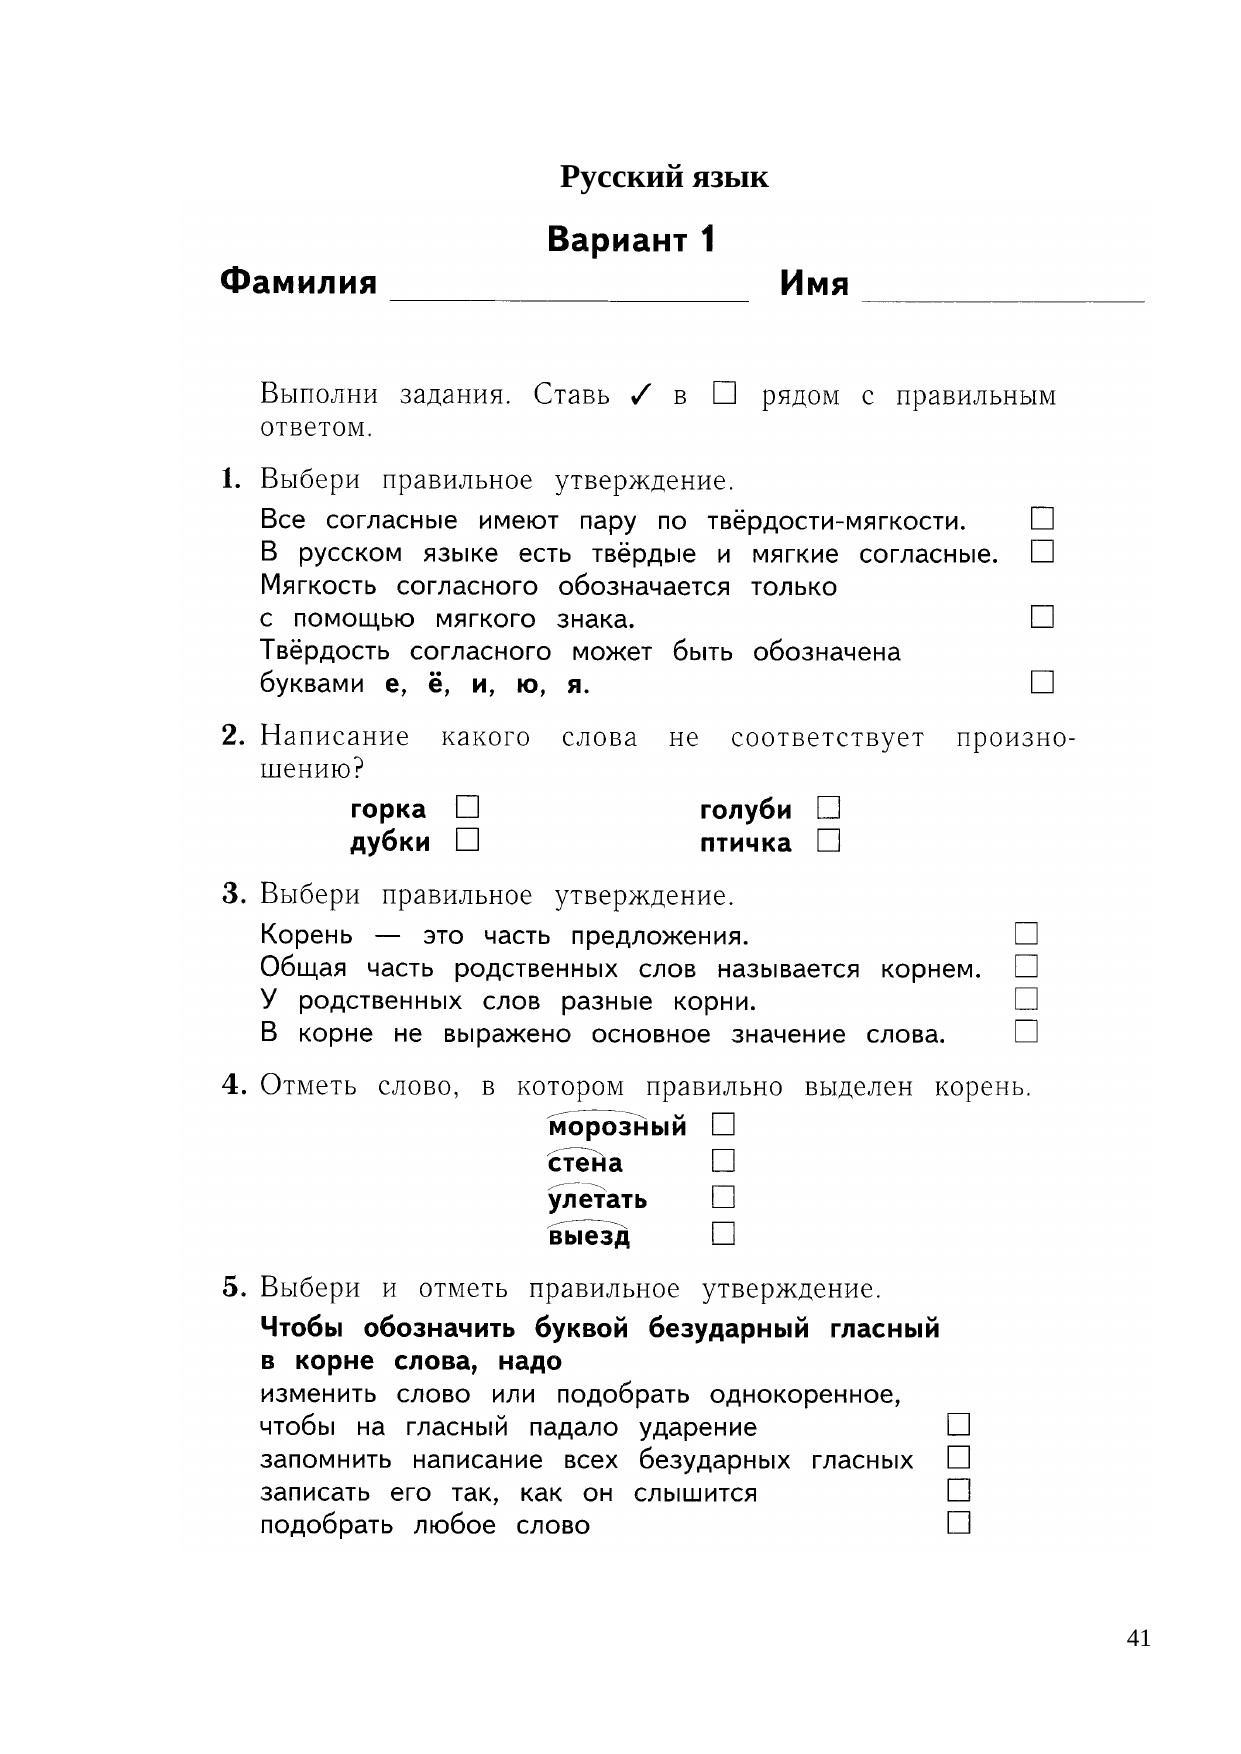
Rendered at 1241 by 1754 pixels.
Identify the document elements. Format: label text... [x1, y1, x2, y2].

text Русский язык [177, 157, 1152, 195]
